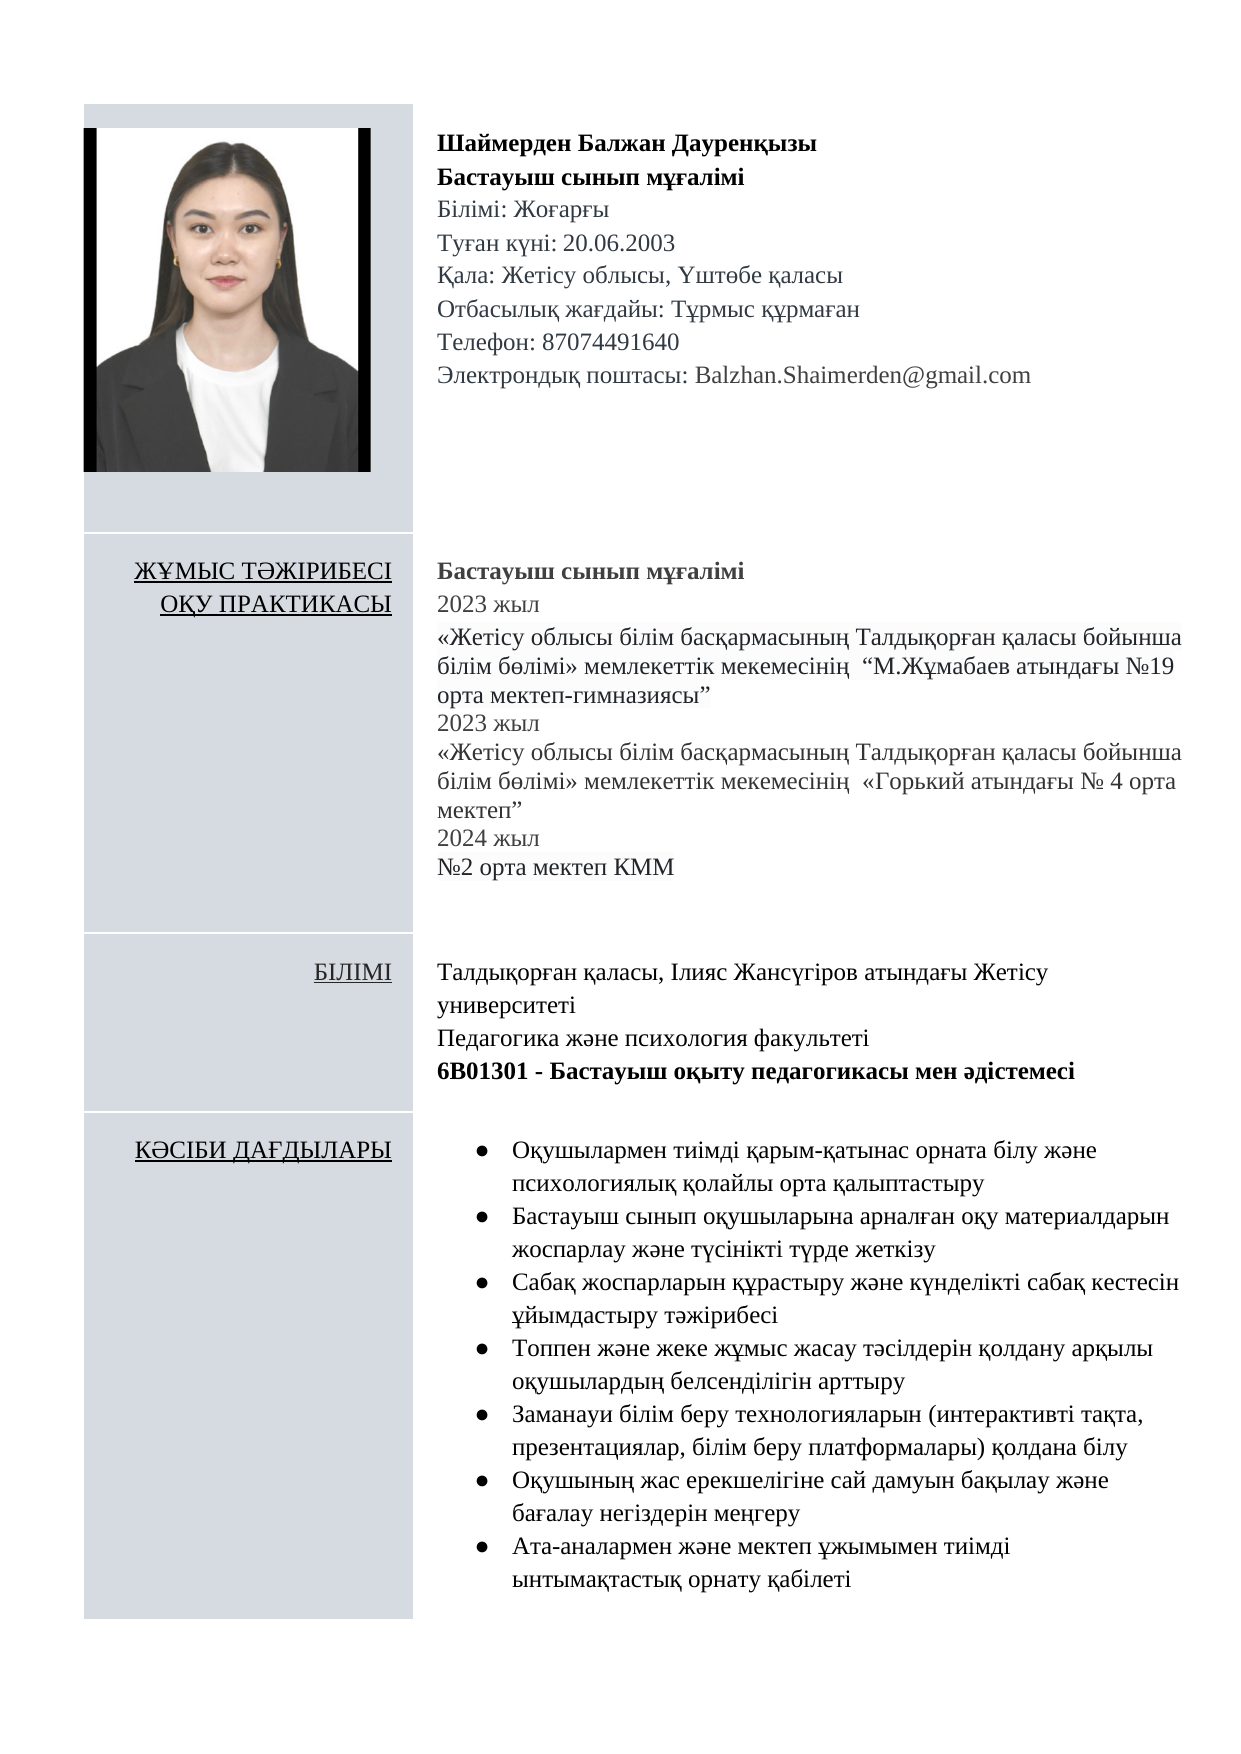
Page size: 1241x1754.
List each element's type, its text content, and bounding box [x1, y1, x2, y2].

picture [83, 128, 371, 472]
table_cell ЖҰМЫС ТӘЖІРИБЕСІ ОҚУ ПРАКТИКАСЫ [84, 534, 413, 932]
table_cell Талдықорған қаласы, Ілияс Жансүгіров атындағы Жетісу университеті Педагогика және психология факультеті 6В01301 - Бастауыш оқыту педагогикасы мен әдістемесі [415, 934, 1206, 1111]
table_header [84, 104, 413, 532]
table_cell Бастауыш сынып мұғалімі 2023 жыл «Жетісу облысы білім басқармасының Талдықорған қаласы бойынша білім бөлімі» мемлекеттік мекемесінің “М.Жұмабаев атындағы №19 орта мектеп-гимназиясы” 2023 жыл «Жетісу облысы білім басқармасының Талдықорған қаласы бойынша білім бөлімі» мемлекеттік мекемесінің «Горький атындағы № 4 орта мектеп” 2024 жыл №2 орта мектеп КММ [415, 534, 1206, 932]
table_cell БІЛІМІ [84, 934, 413, 1111]
table_header Шаймерден Балжан Дауренқызы Бастауыш сынып мұғалімі Білімі: Жоғарғы Туған күні: 20.06.2003 Қала: Жетісу облысы, Үштөбе қаласы Отбасылық жағдайы: Тұрмыс құрмаған Телефон: 87074491640 Электрондық поштасы: Balzhan.Shaimerden@gmail.com [415, 106, 1206, 532]
table_cell КӘСІБИ ДАҒДЫЛАРЫ [84, 1113, 413, 1619]
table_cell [415, 1113, 1206, 1619]
